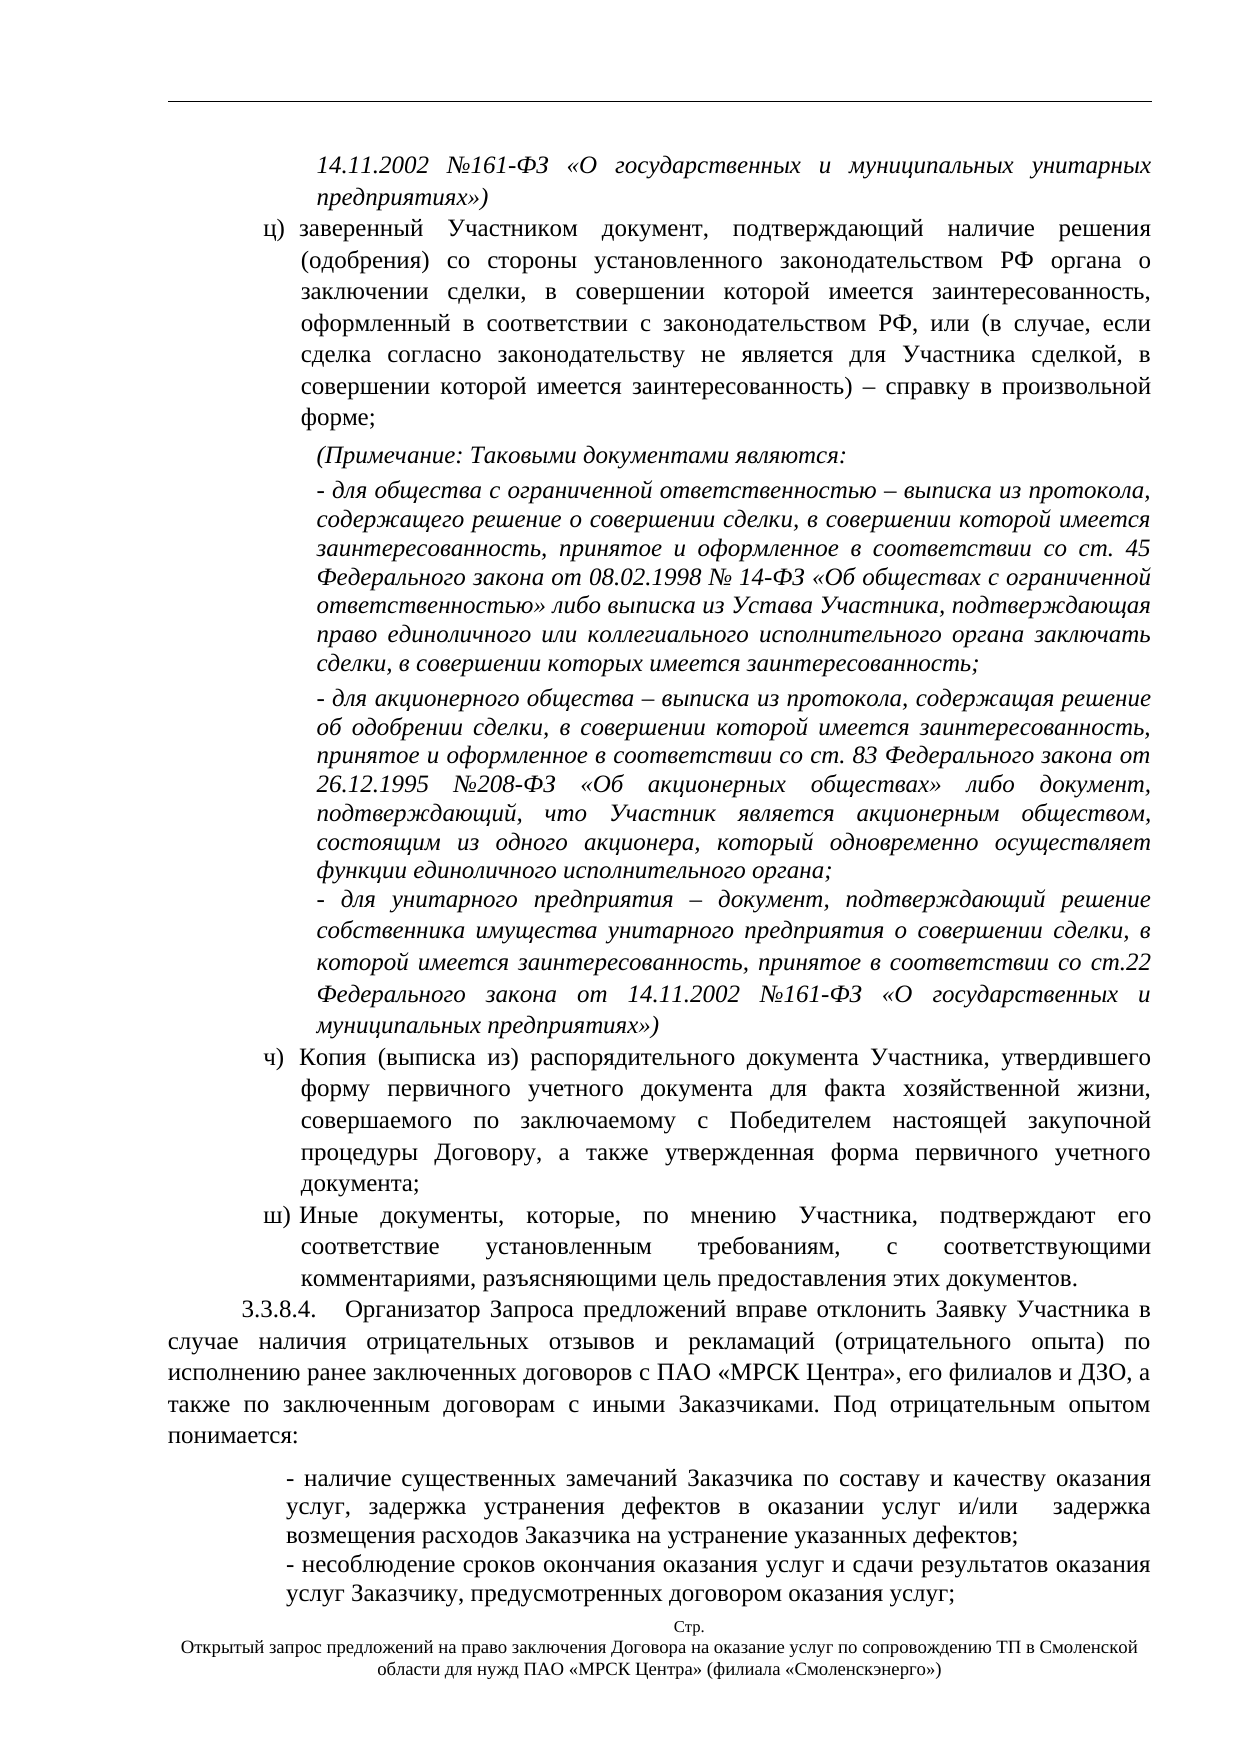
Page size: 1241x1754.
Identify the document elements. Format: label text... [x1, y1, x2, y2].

list - наличие существенных замечаний Заказчика по составу и качеству оказания услуг, задержка устранения дефектов в оказании услуг и/или задержка возмещения расходов Заказчика на устранение указанных дефектов; [286, 1463, 1152, 1549]
list - для унитарного предприятия – документ, подтверждающий решение собственника имущества унитарного предприятия о совершении сделки, в которой имеется заинтересованность, принятое в соответствии со ст.22 Федерального закона от 14.11.2002 №161-ФЗ «О государственных и муниципальных предприятиях») [316, 884, 1152, 1039]
list - для акционерного общества – выписка из протокола, содержащая решение об одобрении сделки, в совершении которой имеется заинтересованность, принятое и оформленное в соответствии со ст. 83 Федерального закона от 26.12.1995 №208-ФЗ «Об акционерных обществах» либо документ, подтверждающий, что Участник является акционерным обществом, состоящим из одного акционера, который одновременно осуществляет функции единоличного исполнительного органа; [316, 683, 1152, 884]
list - для общества с ограниченной ответственностью – выписка из протокола, содержащего решение о совершении сделки, в совершении которой имеется заинтересованность, принятое и оформленное в соответствии со ст. 45 Федерального закона от 08.02.1998 № 14-ФЗ «Об обществах с ограниченной ответственностью» либо выписка из Устава Участника, подтверждающая право единоличного или коллегиального исполнительного органа заключать сделки, в совершении которых имеется заинтересованность; [316, 475, 1152, 677]
list Копия (выписка из) распорядительного документа Участника, утвердившего форму первичного учетного документа для факта хозяйственной жизни, совершаемого по заключаемому с Победителем настоящей закупочной процедуры Договору, а также утвержденная форма первичного учетного документа; [263, 1042, 1152, 1197]
list заверенный Участником документ, подтверждающий наличие решения (одобрения) со стороны установленного законодательством РФ органа о заключении сделки, в совершении которой имеется заинтересованность, оформленный в соответствии с законодательством РФ, или (в случае, если сделка согласно законодательству не является для Участника сделкой, в совершении которой имеется заинтересованность) – справку в произвольной форме; [263, 213, 1152, 431]
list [316, 150, 1152, 210]
list - несоблюдение сроков окончания оказания услуг и сдачи результатов оказания услуг Заказчику, предусмотренных договором оказания услуг; [286, 1549, 1152, 1606]
list (Примечание: Таковыми документами являются: [316, 440, 1152, 469]
list Организатор Запроса предложений вправе отклонить Заявку Участника в случае наличия отрицательных отзывов и рекламаций (отрицательного опыта) по исполнению ранее заключенных договоров с ПАО «МРСК Центра», его филиалов и ДЗО, а также по заключенным договорам с иными Заказчиками. Под отрицательным опытом понимается: [168, 1294, 1152, 1449]
list Иные документы, которые, по мнению Участника, подтверждают его соответствие установленным требованиям, с соответствующими комментариями, разъясняющими цель предоставления этих документов. [263, 1200, 1152, 1292]
